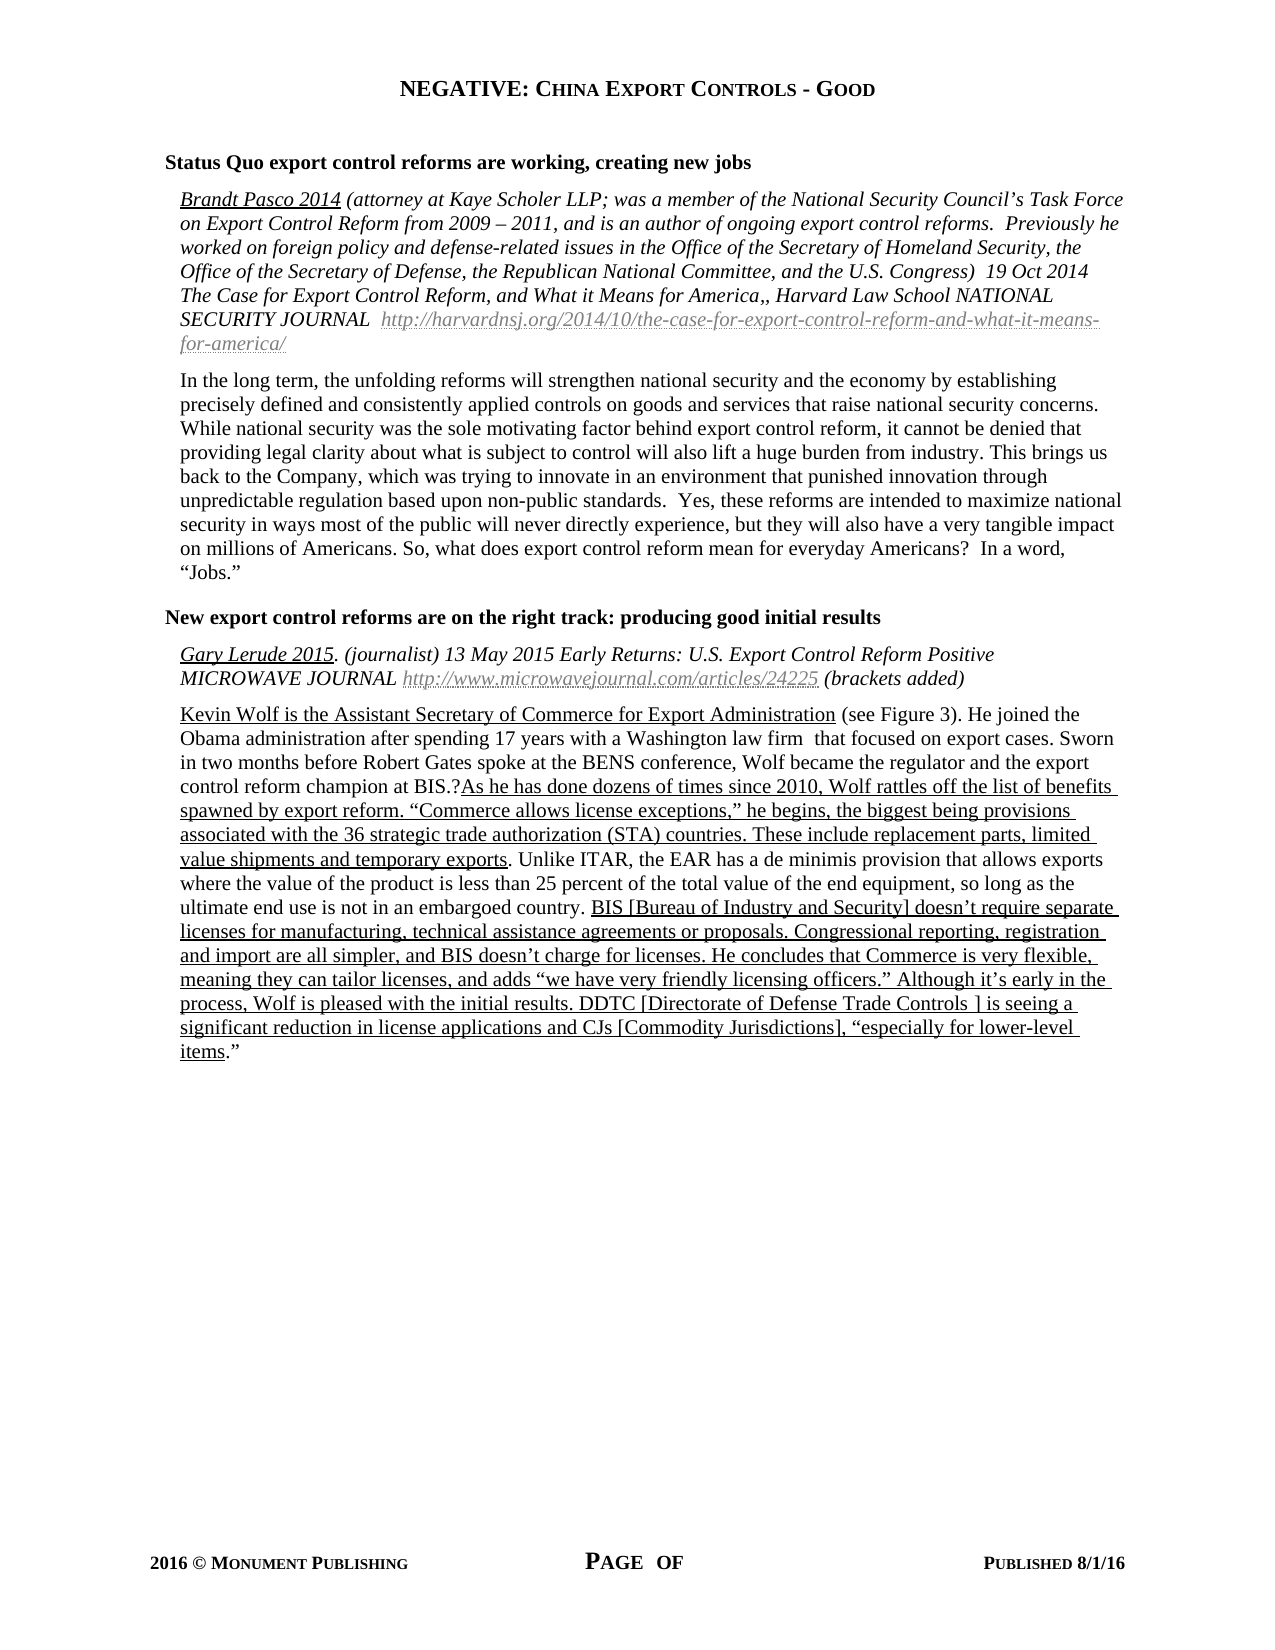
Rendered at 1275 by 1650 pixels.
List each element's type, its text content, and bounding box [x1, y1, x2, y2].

text Status Quo export control reforms are working, creating new jobs [165, 150, 1125, 174]
text New export control reforms are on the right track: producing good initial results [165, 605, 1125, 629]
text In the long term, the unfolding reforms will strengthen national security and the economy by establishing precisely defined and consistently applied controls on goods and services that raise national security concerns. While national security was the sole motivating factor behind export control reform, it cannot be denied that providing legal clarity about what is subject to control will also lift a huge burden from industry. This brings us back to the Company, which was trying to innovate in an environment that punished innovation through unpredictable regulation based upon non-public standards. Yes, these reforms are intended to maximize national security in ways most of the public will never directly experience, but they will also have a very tangible impact on millions of Americans. So, what does export control reform mean for everyday Americans? In a word, “Jobs.” [180, 367, 1125, 584]
text Kevin Wolf is the Assistant Secretary of Commerce for Export Administration (see Figure 3). He joined the Obama administration after spending 17 years with a Washington law firm that focused on export cases. Sworn in two months before Robert Gates spoke at the BENS conference, Wolf became the regulator and the export control reform champion at BIS.?As he has done dozens of times since 2010, Wolf rattles off the list of benefits spawned by export reform. “Commerce allows license exceptions,” he begins, the biggest being provisions associated with the 36 strategic trade authorization (STA) countries. These include replacement parts, limited value shipments and temporary exports. Unlike ITAR, the EAR has a de minimis provision that allows exports where the value of the product is less than 25 percent of the total value of the end equipment, so long as the ultimate end use is not in an embargoed country. BIS [Bureau of Industry and Security] doesn’t require separate licenses for manufacturing, technical assistance agreements or proposals. Congressional reporting, registration and import are all simpler, and BIS doesn’t charge for licenses. He concludes that Commerce is very flexible, meaning they can tailor licenses, and adds “we have very friendly licensing officers.” Although it’s early in the process, Wolf is pleased with the initial results. DDTC [Directorate of Defense Trade Controls ] is seeing a significant reduction in license applications and CJs [Commodity Jurisdictions], “especially for lower-level items.” [180, 702, 1125, 1063]
text Brandt Pasco 2014 (attorney at Kaye Scholer LLP; was a member of the National Security Council’s Task Force on Export Control Reform from 2009 – 2011, and is an author of ongoing export control reforms. Previously he worked on foreign policy and defense-related issues in the Office of the Secretary of Homeland Security, the Office of the Secretary of Defense, the Republican National Committee, and the U.S. Congress) 19 Oct 2014 The Case for Export Control Reform, and What it Means for America,, Harvard Law School NATIONAL SECURITY JOURNAL http://harvardnsj.org/2014/10/the-case-for-export-control-reform-and-what-it-means-for-america/ [180, 187, 1125, 355]
text Gary Lerude 2015. (journalist) 13 May 2015 Early Returns: U.S. Export Control Reform Positive MICROWAVE JOURNAL http://www.microwavejournal.com/articles/24225 (brackets added) [180, 641, 1125, 689]
